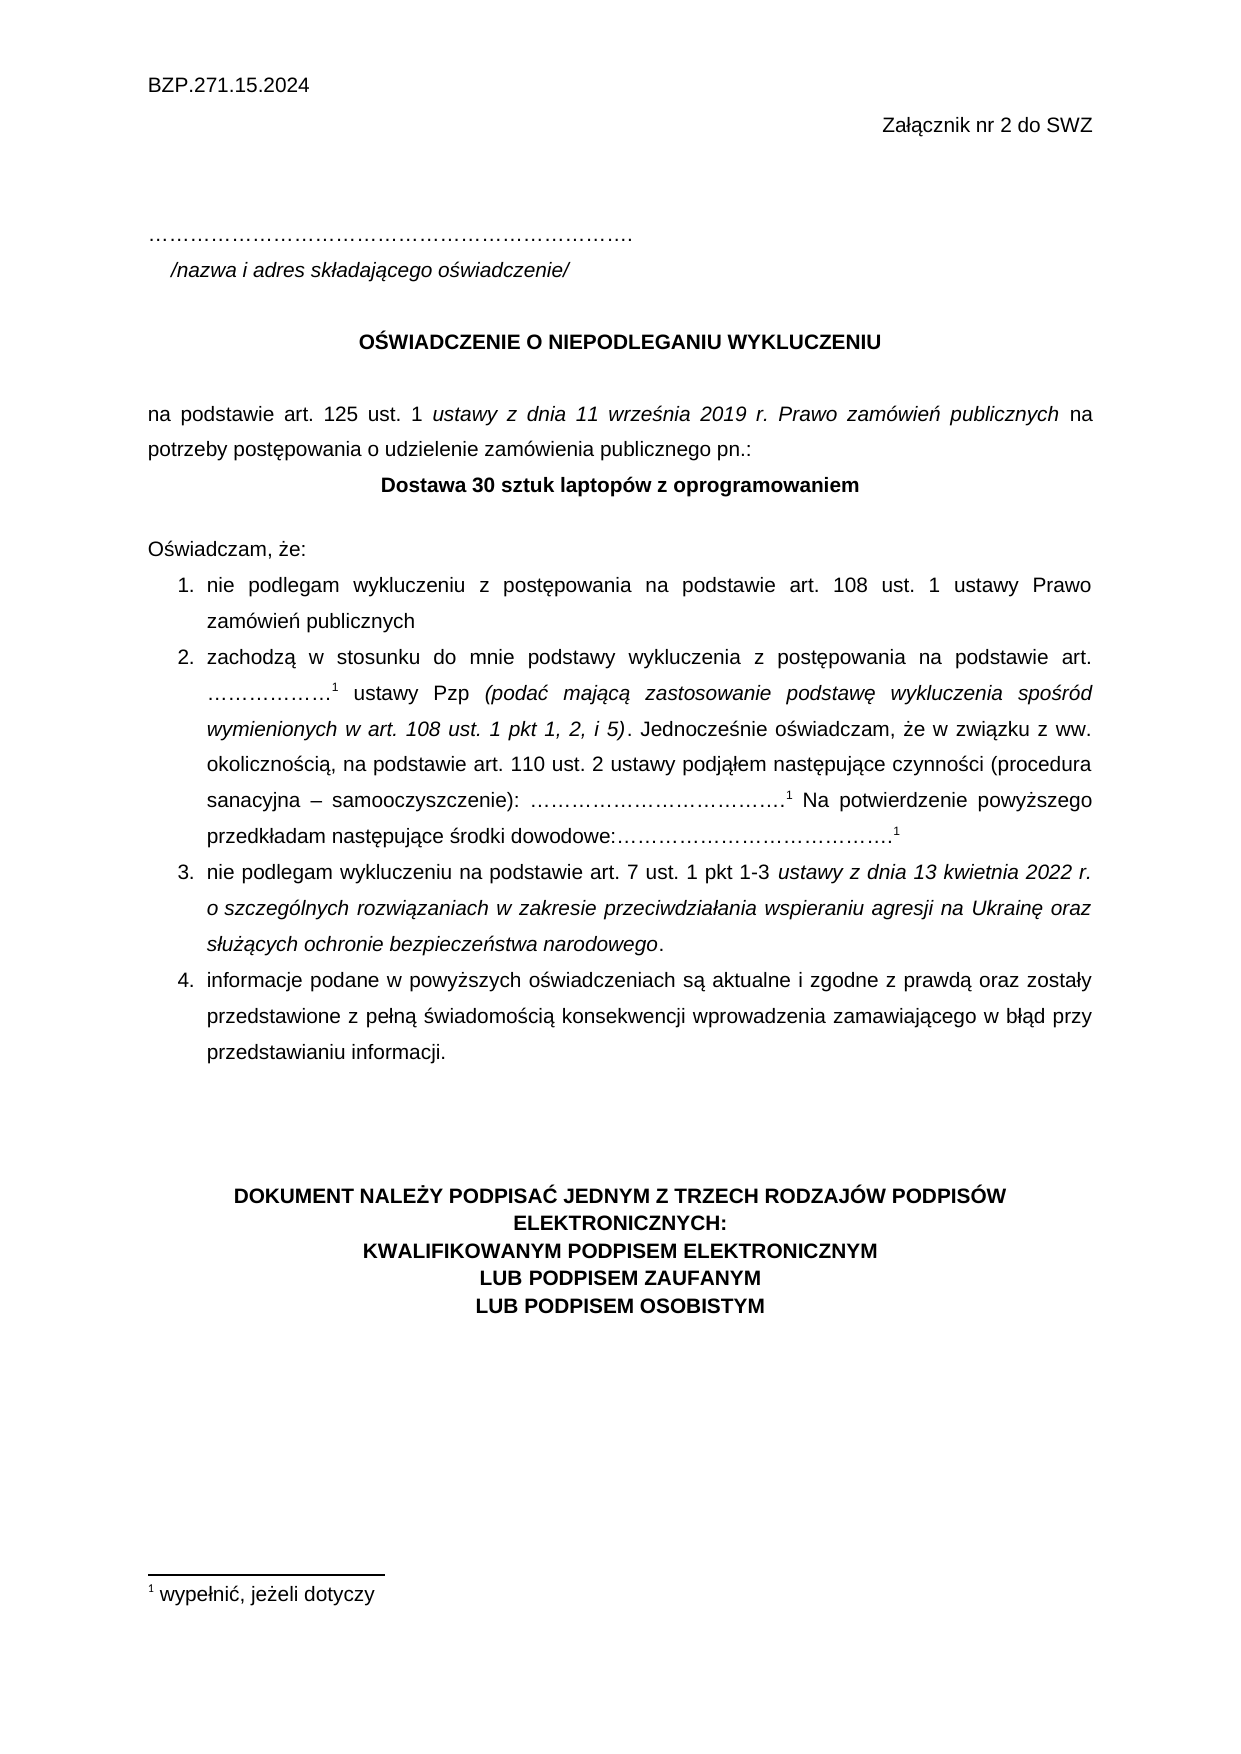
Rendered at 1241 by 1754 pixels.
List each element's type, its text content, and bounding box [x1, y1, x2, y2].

text ……………………………………………………………. [148, 222, 1093, 246]
text OŚWIADCZENIE O NIEPODLEGANIU WYKLUCZENIU [148, 329, 1093, 353]
list zachodzą w stosunku do mnie podstawy wykluczenia z postępowania na podstawie art. ……………… ustawy Pzp (podać mającą zastosowanie podstawę wykluczenia spośród wymienionych w art. 108 ust. 1 pkt 1, 2, i 5). Jednocześnie oświadczam, że w związku z ww. okolicznością, na podstawie art. 110 ust. 2 ustawy podjąłem następujące czynności (procedura sanacyjna – samooczyszczenie): ……………………………….1 Na potwierdzenie powyższego przedkładam następujące środki dowodowe:………………………………….1 [177, 644, 1093, 848]
list nie podlegam wykluczeniu z postępowania na podstawie art. 108 ust. 1 ustawy Prawo zamówień publicznych [177, 573, 1093, 632]
text Oświadczam, że: [148, 537, 1093, 561]
text DOKUMENT NALEŻY PODPISAĆ JEDNYM Z TRZECH RODZAJÓW PODPISÓW ELEKTRONICZNYCH: [148, 1183, 1093, 1235]
list informacje podane w powyższych oświadczeniach są aktualne i zgodne z prawdą oraz zostały przedstawione z pełną świadomością konsekwencji wprowadzenia zamawiającego w błąd przy przedstawianiu informacji. [177, 968, 1093, 1064]
list nie podlegam wykluczeniu na podstawie art. 7 ust. 1 pkt 1-3 ustawy z dnia 13 kwietnia 2022 r. o szczególnych rozwiązaniach w zakresie przeciwdziałania wspieraniu agresji na Ukrainę oraz służących ochronie bezpieczeństwa narodowego. [177, 860, 1093, 956]
text LUB PODPISEM ZAUFANYM [148, 1266, 1093, 1290]
text KWALIFIKOWANYM PODPISEM ELEKTRONICZNYM [148, 1238, 1093, 1262]
text LUB PODPISEM OSOBISTYM [148, 1294, 1093, 1318]
text /nazwa i adres składającego oświadczenie/ [148, 258, 1093, 282]
text na podstawie art. 125 ust. 1 ustawy z dnia 11 września 2019 r. Prawo zamówień publicznych na potrzeby postępowania o udzielenie zamówienia publicznego pn.: [148, 401, 1093, 461]
text Dostawa 30 sztuk laptopów z oprogramowaniem [148, 473, 1093, 497]
